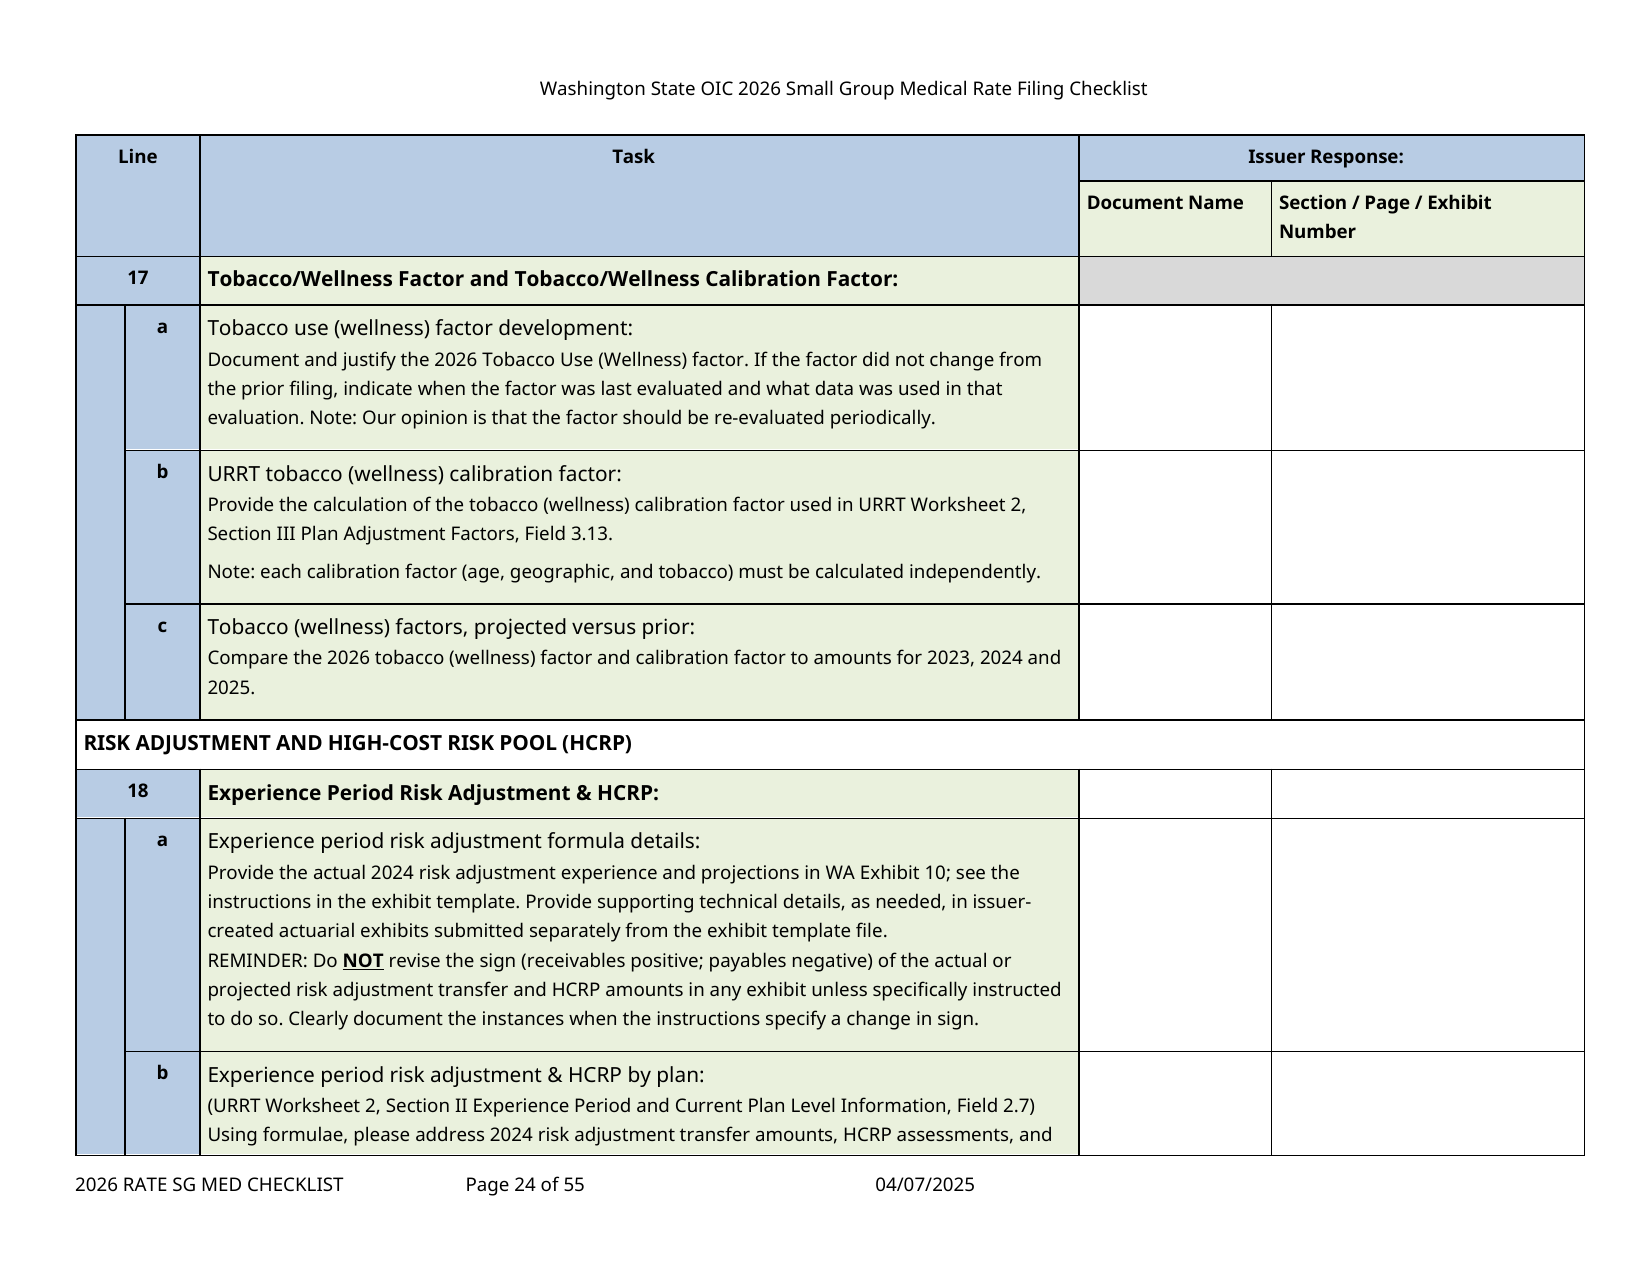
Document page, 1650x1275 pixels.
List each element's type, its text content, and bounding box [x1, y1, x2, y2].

table_cell [1080, 1052, 1271, 1154]
table_cell Experience period risk adjustment formula details: Provide the actual 2024 risk adjustment experience and projections in WA Exhibit 10; see the instructions in the exhibit template. Provide supporting technical details, as needed, in issuer-created actuarial exhibits submitted separately from the exhibit template file. REMINDER: Do NOT revise the sign (receivables positive; payables negative) of the actual or projected risk adjustment transfer and HCRP amounts in any exhibit unless specifically instructed to do so. Clearly document the instances when the instructions specify a change in sign. [201, 819, 1078, 1051]
table_cell Document Name [1080, 182, 1271, 256]
table_cell URRT tobacco (wellness) calibration factor: Provide the calculation of the tobacco (wellness) calibration factor used in URRT Worksheet 2, Section III Plan Adjustment Factors, Field 3.13. Note: each calibration factor (age, geographic, and tobacco) must be calculated independently. [201, 451, 1078, 603]
table_cell [1080, 257, 1584, 304]
table_cell b [126, 451, 199, 603]
table_cell Section / Page / Exhibit Number [1272, 182, 1584, 256]
table_cell [77, 819, 124, 1154]
table_header Issuer Response: [1080, 136, 1584, 180]
table_cell c [126, 605, 199, 719]
table_cell [1080, 306, 1271, 449]
table_cell a [126, 306, 199, 449]
table_cell [1272, 605, 1584, 719]
table_cell 18 [77, 770, 199, 817]
table_cell Tobacco (wellness) factors, projected versus prior: Compare the 2026 tobacco (wellness) factor and calibration factor to amounts for 2023, 2024 and 2025. [201, 605, 1078, 719]
table_cell RISK ADJUSTMENT AND HIGH-COST RISK POOL (HCRP) [77, 721, 1584, 768]
table_cell [1080, 605, 1271, 719]
table_cell [1272, 451, 1584, 603]
table_cell Tobacco/Wellness Factor and Tobacco/Wellness Calibration Factor: [201, 257, 1078, 304]
table_cell [1272, 306, 1584, 449]
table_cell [201, 1052, 1078, 1154]
table_header Line [77, 136, 199, 256]
table_cell b [126, 1052, 199, 1154]
table_cell Tobacco use (wellness) factor development: Document and justify the 2026 Tobacco Use (Wellness) factor. If the factor did not change from the prior filing, indicate when the factor was last evaluated and what data was used in that evaluation. Note: Our opinion is that the factor should be re-evaluated periodically. [201, 306, 1078, 449]
table_cell [1272, 1052, 1584, 1154]
table_cell Experience Period Risk Adjustment & HCRP: [201, 770, 1078, 817]
table_cell [1272, 770, 1584, 817]
table_cell [1080, 451, 1271, 603]
table_cell 17 [77, 257, 199, 304]
table_cell [1272, 819, 1584, 1051]
table_cell [1080, 770, 1271, 817]
table_header Task [201, 136, 1078, 256]
table_cell [1080, 819, 1271, 1051]
table_cell a [126, 819, 199, 1051]
table_cell [77, 306, 124, 719]
